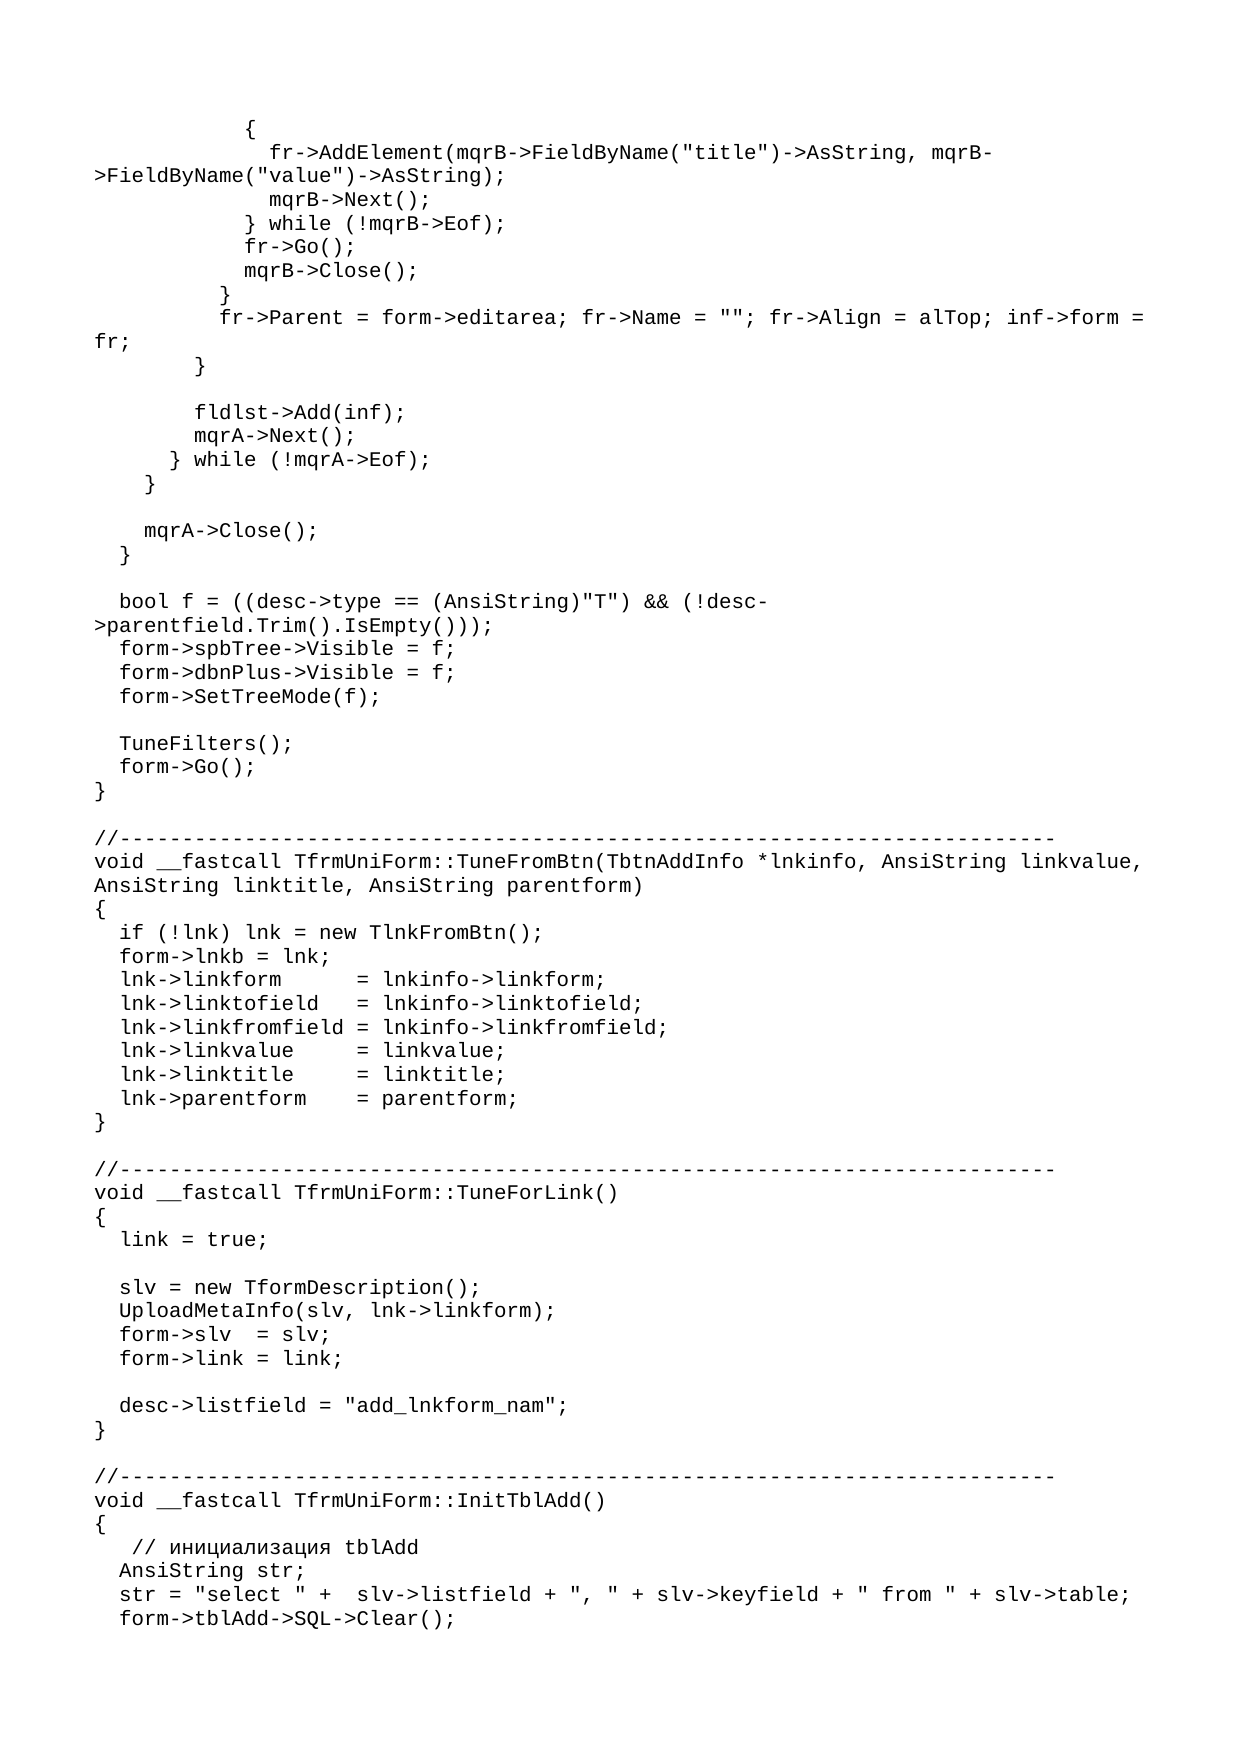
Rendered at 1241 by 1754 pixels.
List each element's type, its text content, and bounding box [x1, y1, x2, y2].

text fldlst->Add(inf); [94, 402, 1165, 426]
text // инициализация tblAdd [94, 1537, 1165, 1561]
text lnk->linktofield = lnkinfo->linktofield; [94, 993, 1165, 1017]
text bool f = ((desc->type == (AnsiString)"T") && (!desc->parentfield.Trim().IsEmpty())); [94, 591, 1165, 638]
text { [94, 898, 1165, 922]
text link = true; [94, 1229, 1165, 1253]
text mqrB->Next(); [94, 189, 1165, 213]
text UploadMetaInfo(slv, lnk->linkform); [94, 1300, 1165, 1324]
text form->slv = slv; [94, 1324, 1165, 1348]
text } [94, 473, 1165, 496]
text mqrA->Close(); [94, 520, 1165, 544]
text form->tblAdd->SQL->Clear(); [94, 1608, 1165, 1631]
text form->SetTreeMode(f); [94, 686, 1165, 709]
text } while (!mqrB->Eof); [94, 213, 1165, 236]
text } [94, 354, 1165, 378]
text void __fastcall TfrmUniForm::TuneFromBtn(TbtnAddInfo *lnkinfo, AnsiString linkvalue, AnsiString linktitle, AnsiString parentform) [94, 851, 1165, 898]
text form->spbTree->Visible = f; [94, 638, 1165, 662]
text form->dbnPlus->Visible = f; [94, 662, 1165, 686]
text lnk->linkfromfield = lnkinfo->linkfromfield; [94, 1017, 1165, 1040]
text mqrA->Next(); [94, 426, 1165, 449]
text } [94, 284, 1165, 307]
text fr->Go(); [94, 236, 1165, 260]
text if (!lnk) lnk = new TlnkFromBtn(); [94, 922, 1165, 946]
text TuneFilters(); [94, 733, 1165, 757]
text //--------------------------------------------------------------------------- [94, 1466, 1165, 1489]
text //--------------------------------------------------------------------------- [94, 827, 1165, 851]
text form->link = link; [94, 1348, 1165, 1371]
text fr->AddElement(mqrB->FieldByName("title")->AsString, mqrB->FieldByName("value")->AsString); [94, 142, 1165, 189]
text { [94, 118, 1165, 142]
text mqrB->Close(); [94, 260, 1165, 284]
text lnk->parentform = parentform; [94, 1088, 1165, 1111]
text str = "select " + slv->listfield + ", " + slv->keyfield + " from " + slv->table; [94, 1584, 1165, 1608]
text form->Go(); [94, 757, 1165, 780]
text void __fastcall TfrmUniForm::InitTblAdd() [94, 1489, 1165, 1513]
text } [94, 1111, 1165, 1135]
text } [94, 780, 1165, 804]
text fr->Parent = form->editarea; fr->Name = ""; fr->Align = alTop; inf->form = fr; [94, 307, 1165, 354]
text { [94, 1513, 1165, 1537]
text } while (!mqrA->Eof); [94, 449, 1165, 473]
text //--------------------------------------------------------------------------- [94, 1158, 1165, 1182]
text lnk->linkvalue = linkvalue; [94, 1040, 1165, 1064]
text void __fastcall TfrmUniForm::TuneForLink() [94, 1182, 1165, 1206]
text form->lnkb = lnk; [94, 946, 1165, 969]
text } [94, 544, 1165, 567]
text lnk->linkform = lnkinfo->linkform; [94, 969, 1165, 993]
text { [94, 1206, 1165, 1229]
text AnsiString str; [94, 1561, 1165, 1584]
text slv = new TformDescription(); [94, 1277, 1165, 1300]
text desc->listfield = "add_lnkform_nam"; [94, 1395, 1165, 1419]
text } [94, 1419, 1165, 1442]
text lnk->linktitle = linktitle; [94, 1064, 1165, 1088]
